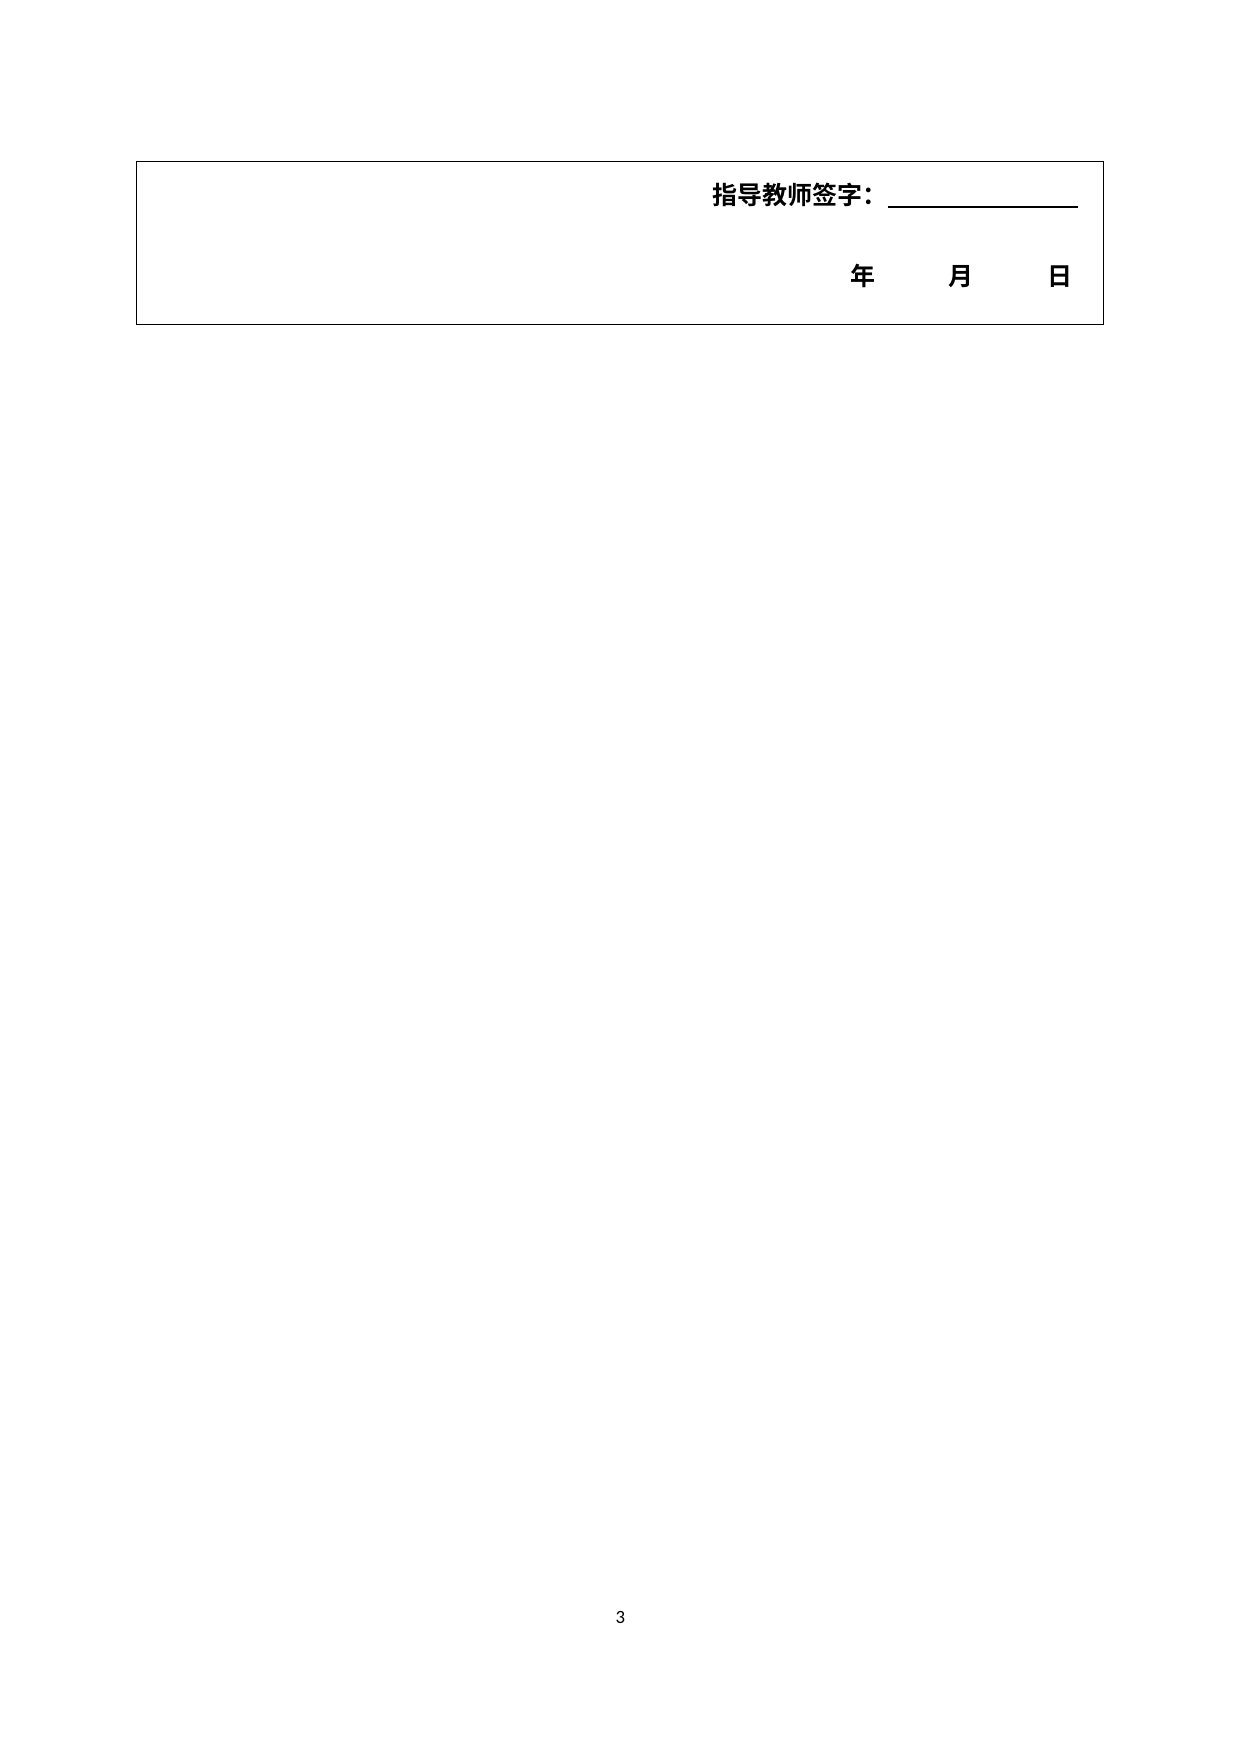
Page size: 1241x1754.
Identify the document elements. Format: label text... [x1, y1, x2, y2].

table_cell 指导教师签字：111111111111111 年11111月11111日 [137, 162, 1103, 324]
